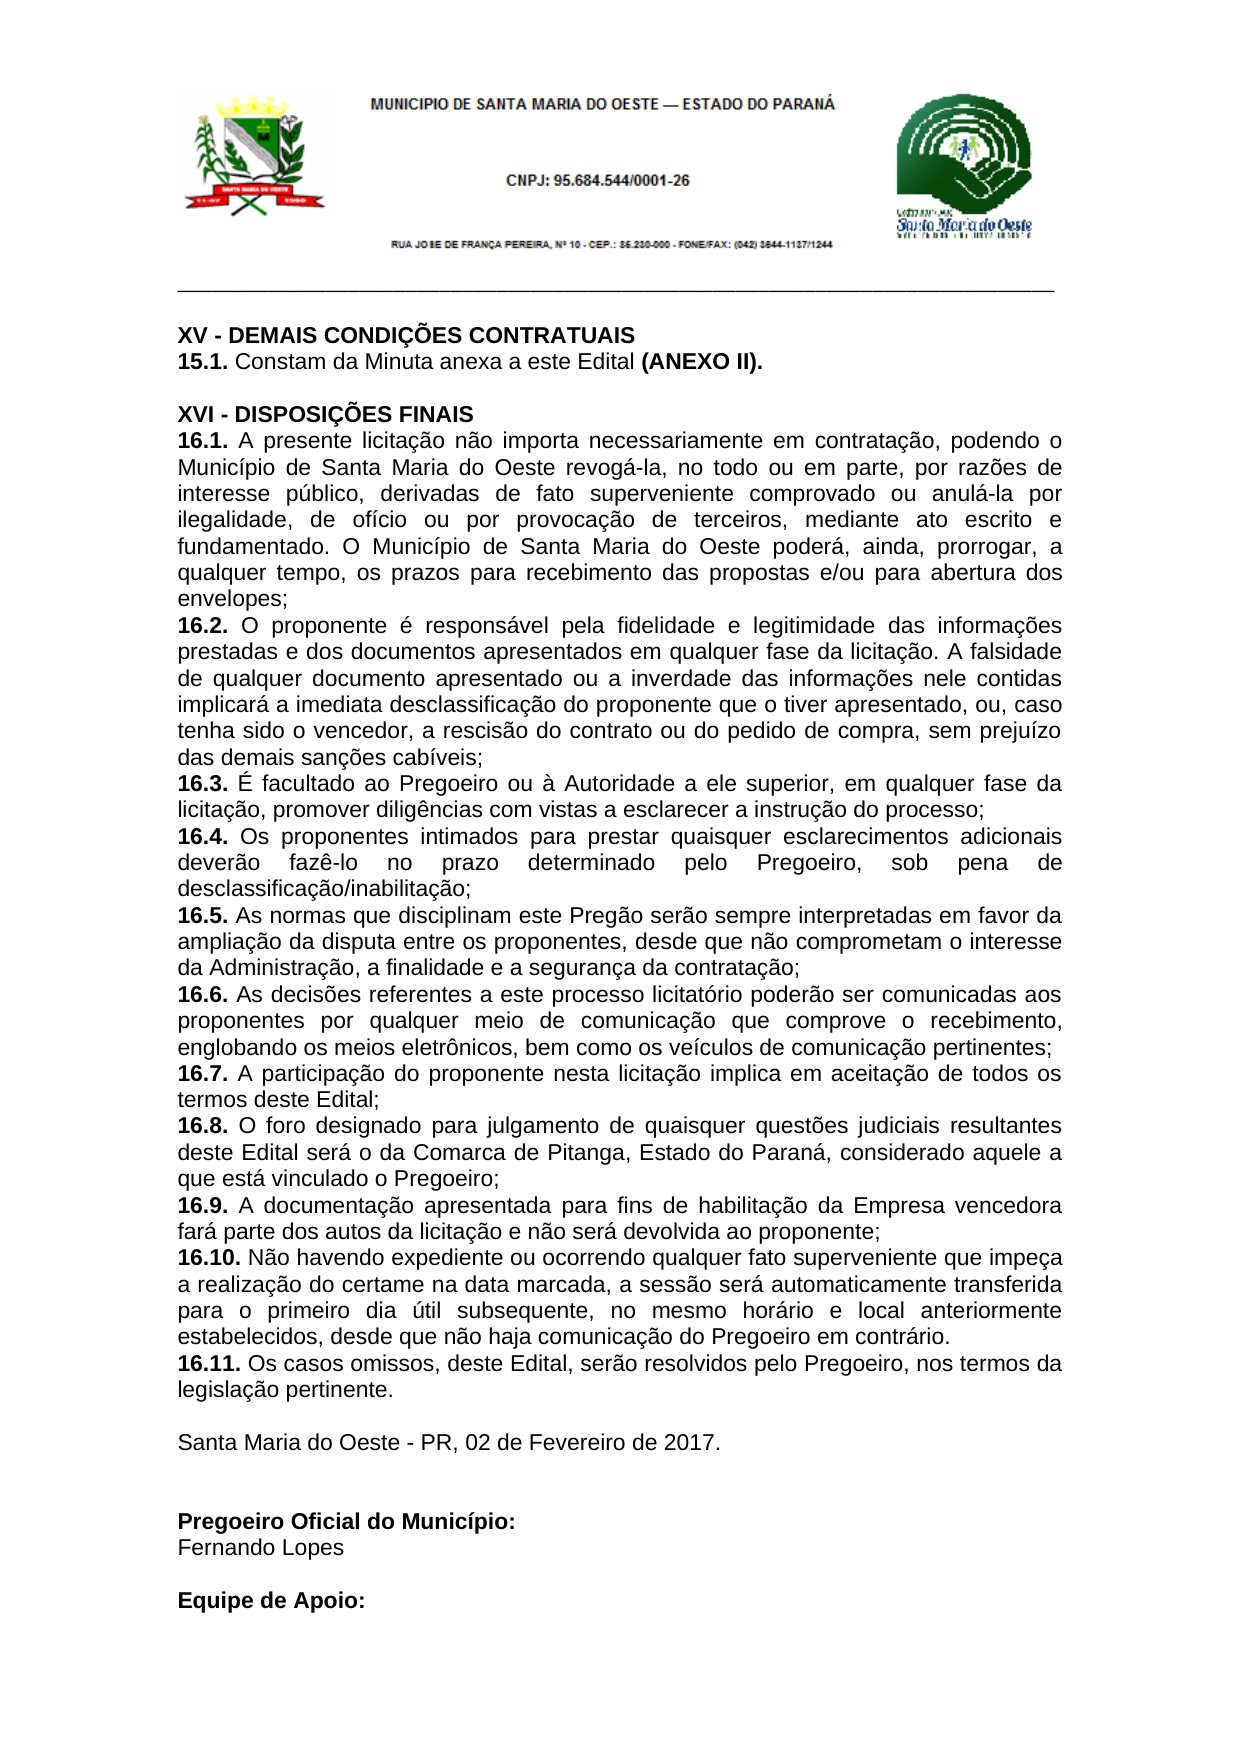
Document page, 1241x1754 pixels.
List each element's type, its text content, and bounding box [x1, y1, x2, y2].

text 16.11. Os casos omissos, deste Edital, serão resolvidos pelo Pregoeiro, nos termos da legislação pertinente. [177, 1350, 1063, 1402]
text XV - DEMAIS CONDIÇÕES CONTRATUAIS [177, 322, 1063, 348]
text Santa Maria do Oeste - PR, 02 de Fevereiro de 2017. [177, 1429, 1063, 1455]
text XVI - DISPOSIÇÕES FINAIS [177, 401, 1063, 427]
text 16.3. É facultado ao Pregoeiro ou à Autoridade a ele superior, em qualquer fase da licitação, promover diligências com vistas a esclarecer a instrução do processo; [177, 770, 1063, 823]
text 16.4. Os proponentes intimados para prestar quaisquer esclarecimentos adicionais deverão fazê-lo no prazo determinado pelo Pregoeiro, sob pena de desclassificação/inabilitação; [177, 823, 1063, 902]
text 16.5. As normas que disciplinam este Pregão serão sempre interpretadas em favor da ampliação da disputa entre os proponentes, desde que não comprometam o interesse da Administração, a finalidade e a segurança da contratação; [177, 902, 1063, 981]
text Pregoeiro Oficial do Município: [177, 1508, 1063, 1534]
text 16.10. Não havendo expediente ou ocorrendo qualquer fato superveniente que impeça a realização do certame na data marcada, a sessão será automaticamente transferida para o primeiro dia útil subsequente, no mesmo horário e local anteriormente estabelecidos, desde que não haja comunicação do Pregoeiro em contrário. [177, 1244, 1063, 1350]
text 16.2. O proponente é responsável pela fidelidade e legitimidade das informações prestadas e dos documentos apresentados em qualquer fase da licitação. A falsidade de qualquer documento apresentado ou a inverdade das informações nele contidas implicará a imediata desclassificação do proponente que o tiver apresentado, ou, caso tenha sido o vencedor, a rescisão do contrato ou do pedido de compra, sem prejuízo das demais sanções cabíveis; [177, 612, 1063, 770]
text 16.6. As decisões referentes a este processo licitatório poderão ser comunicadas aos proponentes por qualquer meio de comunicação que comprove o recebimento, englobando os meios eletrônicos, bem como os veículos de comunicação pertinentes; [177, 981, 1063, 1060]
text 16.1. A presente licitação não importa necessariamente em contratação, podendo o Município de Santa Maria do Oeste revogá-la, no todo ou em parte, por razões de interesse público, derivadas de fato superveniente comprovado ou anulá-la por ilegalidade, de ofício ou por provocação de terceiros, mediante ato escrito e fundamentado. O Município de Santa Maria do Oeste poderá, ainda, prorrogar, a qualquer tempo, os prazos para recebimento das propostas e/ou para abertura dos envelopes; [177, 427, 1063, 612]
text 16.8. O foro designado para julgamento de quaisquer questões judiciais resultantes deste Edital será o da Comarca de Pitanga, Estado do Paraná, considerado aquele a que está vinculado o Pregoeiro; [177, 1112, 1063, 1192]
text Fernando Lopes [177, 1534, 1063, 1561]
text Equipe de Apoio: [177, 1587, 1063, 1613]
text 16.9. A documentação apresentada para fins de habilitação da Empresa vencedora fará parte dos autos da licitação e não será devolvida ao proponente; [177, 1192, 1063, 1244]
text 16.7. A participação do proponente nesta licitação implica em aceitação de todos os termos deste Edital; [177, 1060, 1063, 1112]
text 15.1. Constam da Minuta anexa a este Edital (ANEXO II). [177, 348, 1063, 374]
picture [177, 73, 1078, 268]
